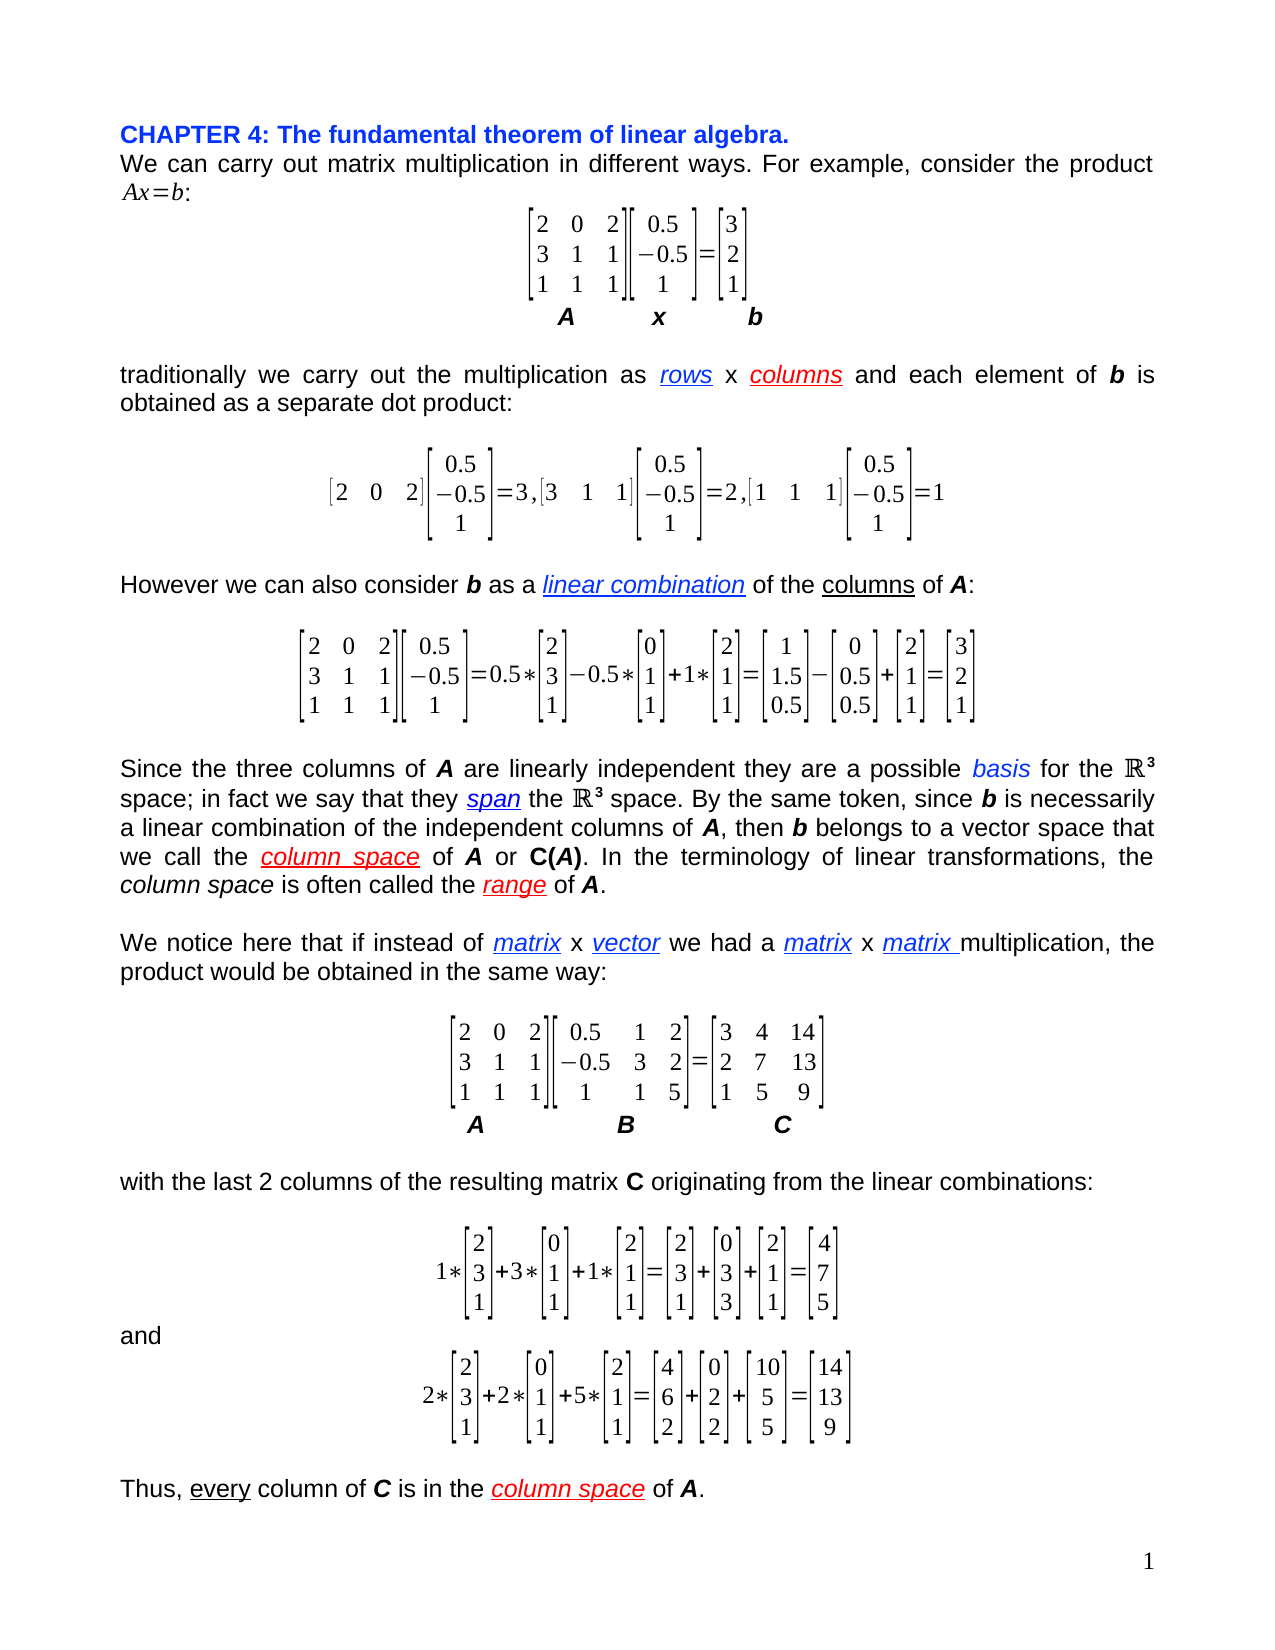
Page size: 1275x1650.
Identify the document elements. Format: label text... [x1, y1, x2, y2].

text However we can also consider b as a linear combination of the columns of A: [120, 570, 1155, 599]
text We notice here that if instead of matrix x vector we had a matrix x matrix multiplication, the product would be obtained in the same way: [120, 928, 1155, 985]
text We can carry out matrix multiplication in different ways. For example, consider the product : [120, 149, 1155, 206]
text traditionally we carry out the multiplication as rows x columns and each element of b is obtained as a separate dot product: [120, 359, 1155, 417]
text with the last 2 columns of the resulting matrix C originating from the linear combinations: [120, 1167, 1155, 1196]
text Thus, every column of C is in the column space of A. [120, 1474, 1155, 1503]
text A x b [120, 302, 1155, 331]
subtitle The fundamental theorem of linear algebra. [120, 120, 1155, 149]
text Since the three columns of A are linearly independent they are a possible basis for the ℝ3 space; in fact we say that they span the ℝ3 space. By the same token, since b is necessarily a linear combination of the independent columns of A, then b belongs to a vector space that we call the column space of A or C(A). In the terminology of linear transformations, the column space is often called the range of A. [120, 752, 1155, 899]
text A B C [120, 1110, 1155, 1138]
text and [120, 1321, 1155, 1349]
